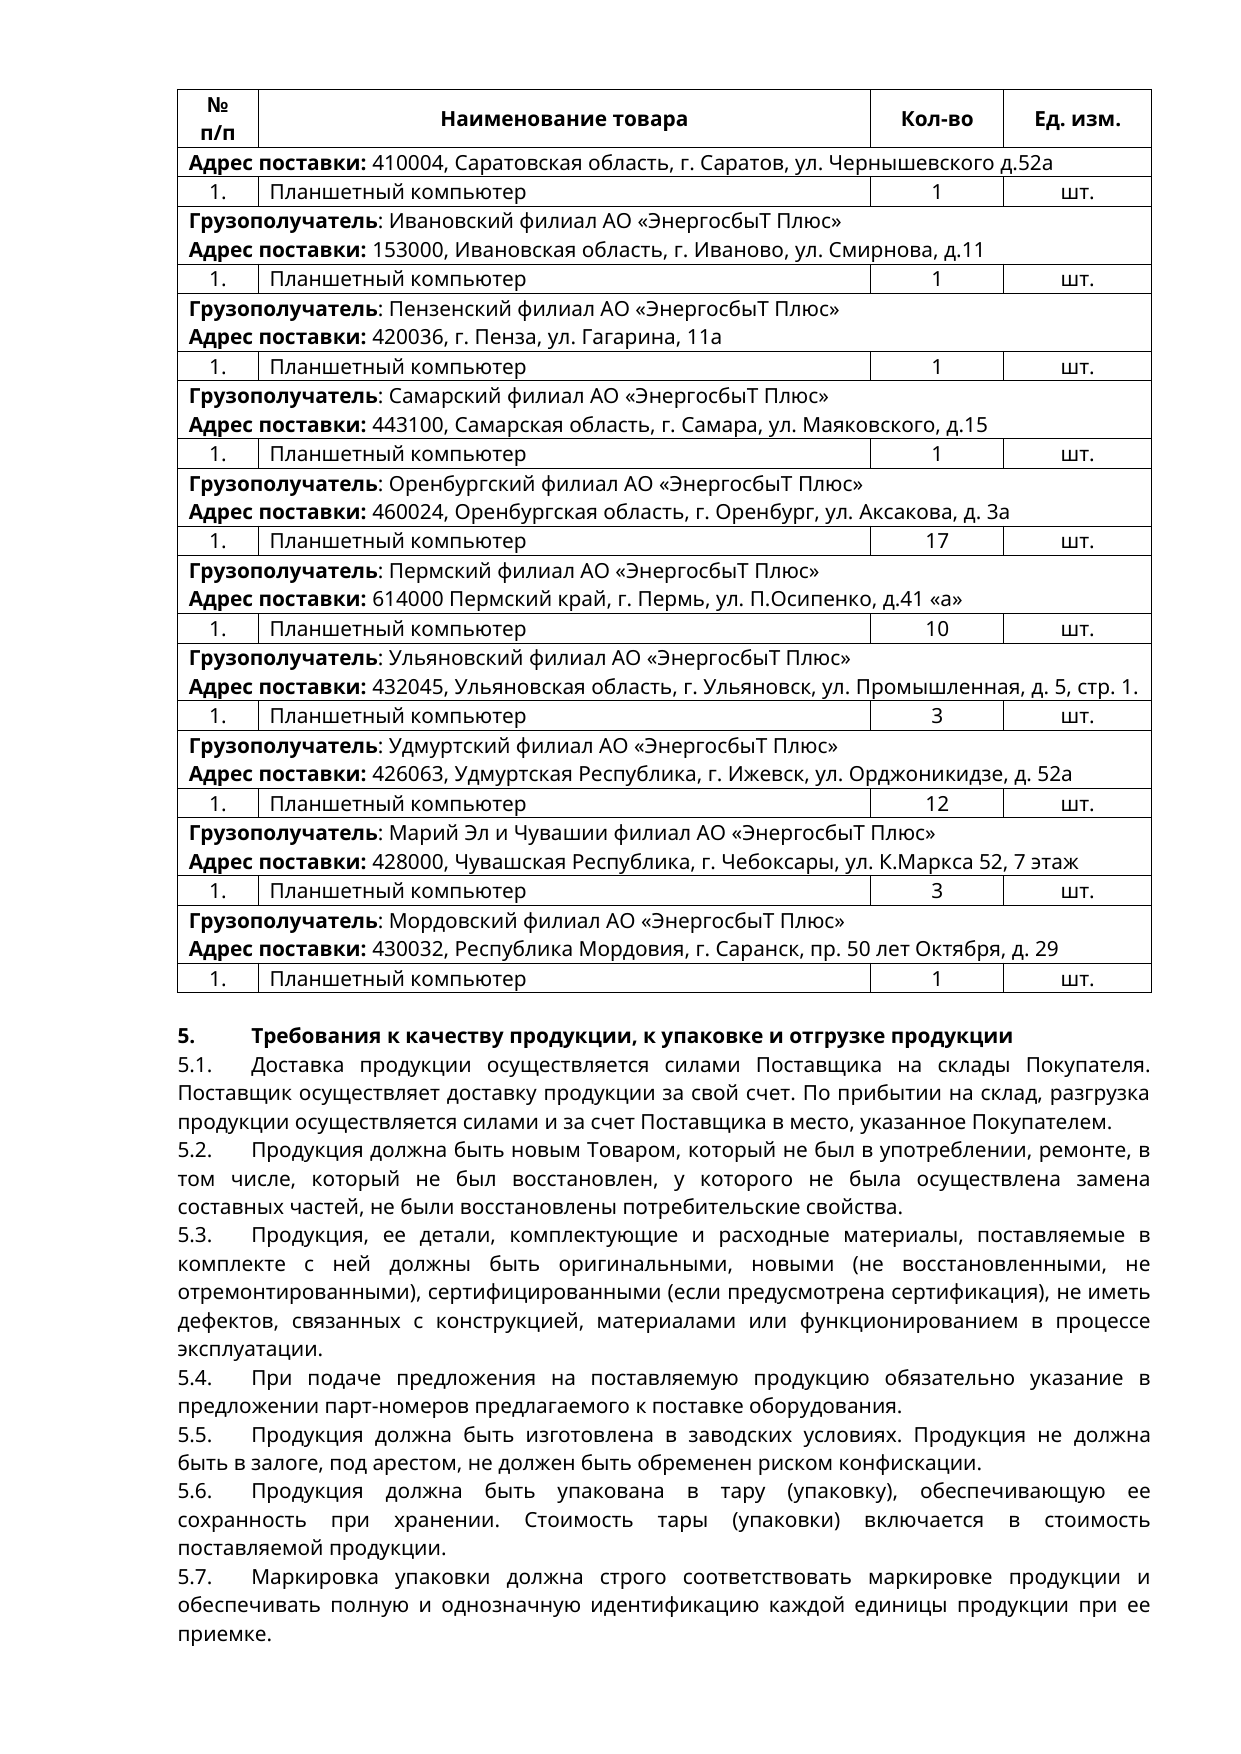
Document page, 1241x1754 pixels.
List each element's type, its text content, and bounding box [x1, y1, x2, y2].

table_cell Планшетный компьютер [259, 352, 870, 380]
table_cell 1. [178, 876, 258, 905]
list Продукция должна быть изготовлена в заводских условиях. Продукция не должна быть в залоге, под арестом, не должен быть обременен риском конфискации. [177, 1420, 1152, 1477]
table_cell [178, 148, 1151, 176]
table_cell Планшетный компьютер [259, 614, 870, 642]
list При подаче предложения на поставляемую продукцию обязательно указание в предложении парт-номеров предлагаемого к поставке оборудования. [177, 1363, 1152, 1420]
list Продукция, ее детали, комплектующие и расходные материалы, поставляемые в комплекте с ней должны быть оригинальными, новыми (не восстановленными, не отремонтированными), сертифицированными (если предусмотрена сертификация), не иметь дефектов, связанных с конструкцией, материалами или функционированием в процессе эксплуатации. [177, 1221, 1152, 1363]
table_cell Планшетный компьютер [259, 789, 870, 817]
table_cell 1. [178, 439, 258, 468]
table_cell 17 [871, 527, 1003, 555]
table_header Ед. изм. [1004, 90, 1151, 147]
table_header № п/п [178, 90, 258, 147]
table_cell 1. [178, 701, 258, 730]
table_cell Грузополучатель: Самарский филиал АО «ЭнергосбыТ Плюс» Адрес поставки: 443100, Самарская область, г. Самара, ул. Маяковского, д.15 [178, 381, 1151, 438]
table_cell шт. [1004, 789, 1151, 817]
table_header Кол-во [871, 90, 1003, 147]
table_cell шт. [1004, 352, 1151, 380]
table_cell Планшетный компьютер [259, 265, 870, 293]
list Маркировка упаковки должна строго соответствовать маркировке продукции и обеспечивать полную и однозначную идентификацию каждой единицы продукции при ее приемке. [177, 1562, 1152, 1647]
table_cell Планшетный компьютер [259, 964, 870, 992]
table_cell Планшетный компьютер [259, 177, 870, 206]
table_cell 1. [178, 789, 258, 817]
table_cell шт. [1004, 876, 1151, 905]
table_cell шт. [1004, 265, 1151, 293]
table_cell Грузополучатель: Пермский филиал АО «ЭнергосбыТ Плюс» Адрес поставки: 614000 Пермский край, г. Пермь, ул. П.Осипенко, д.41 «а» [178, 556, 1151, 613]
table_cell Грузополучатель: Ульяновский филиал АО «ЭнергосбыТ Плюс» Адрес поставки: 432045, Ульяновская область, г. Ульяновск, ул. Промышленная, д. 5, стр. 1. [178, 644, 1151, 700]
table_cell Планшетный компьютер [259, 876, 870, 905]
table_cell 1. [178, 177, 258, 206]
table_cell 3 [871, 701, 1003, 730]
table_cell шт. [1004, 614, 1151, 642]
table_cell 1 [871, 439, 1003, 468]
table_header Наименование товара [259, 90, 870, 147]
table_cell 1. [178, 265, 258, 293]
table_cell 1 [871, 265, 1003, 293]
table_cell Грузополучатель: Удмуртский филиал АО «ЭнергосбыТ Плюс» Адрес поставки: 426063, Удмуртская Республика, г. Ижевск, ул. Орджоникидзе, д. 52а [178, 731, 1151, 788]
table_cell 12 [871, 789, 1003, 817]
table_cell 1 [871, 352, 1003, 380]
list Продукция должна быть новым Товаром, который не был в употреблении, ремонте, в том числе, который не был восстановлен, у которого не была осуществлена замена составных частей, не были восстановлены потребительские свойства. [177, 1135, 1152, 1221]
table_cell шт. [1004, 701, 1151, 730]
list Доставка продукции осуществляется силами Поставщика на склады Покупателя. Поставщик осуществляет доставку продукции за свой счет. По прибытии на склад, разгрузка продукции осуществляется силами и за счет Поставщика в место, указанное Покупателем. [177, 1050, 1152, 1135]
table_cell Планшетный компьютер [259, 701, 870, 730]
table_cell Планшетный компьютер [259, 527, 870, 555]
table_cell 10 [871, 614, 1003, 642]
table_cell Грузополучатель: Мордовский филиал АО «ЭнергосбыТ Плюс» Адрес поставки: 430032, Республика Мордовия, г. Саранск, пр. 50 лет Октября, д. 29 [178, 906, 1151, 963]
table_cell 1. [178, 614, 258, 642]
list Продукция должна быть упакована в тару (упаковку), обеспечивающую ее сохранность при хранении. Стоимость тары (упаковки) включается в стоимость поставляемой продукции. [177, 1477, 1152, 1562]
table_cell шт. [1004, 439, 1151, 468]
table_cell 3 [871, 876, 1003, 905]
table_cell 1. [178, 964, 258, 992]
list Требования к качеству продукции, к упаковке и отгрузке продукции [177, 1022, 1152, 1050]
table_cell Грузополучатель: Оренбургский филиал АО «ЭнергосбыТ Плюс» Адрес поставки: 460024, Оренбургская область, г. Оренбург, ул. Аксакова, д. 3а [178, 469, 1151, 526]
table_cell 1 [871, 177, 1003, 206]
table_cell 1 [871, 964, 1003, 992]
table_cell Грузополучатель: Пензенский филиал АО «ЭнергосбыТ Плюс» Адрес поставки: 420036, г. Пенза, ул. Гагарина, 11а [178, 294, 1151, 351]
table_cell 1. [178, 352, 258, 380]
table_cell шт. [1004, 527, 1151, 555]
table_cell Грузополучатель: Марий Эл и Чувашии филиал АО «ЭнергосбыТ Плюс» Адрес поставки: 428000, Чувашская Республика, г. Чебоксары, ул. К.Маркса 52, 7 этаж [178, 818, 1151, 875]
table_cell 1. [178, 527, 258, 555]
table_cell шт. [1004, 177, 1151, 206]
table_cell Грузополучатель: Ивановский филиал АО «ЭнергосбыТ Плюс» Адрес поставки: 153000, Ивановская область, г. Иваново, ул. Смирнова, д.11 [178, 207, 1151, 263]
table_cell шт. [1004, 964, 1151, 992]
table_cell Планшетный компьютер [259, 439, 870, 468]
